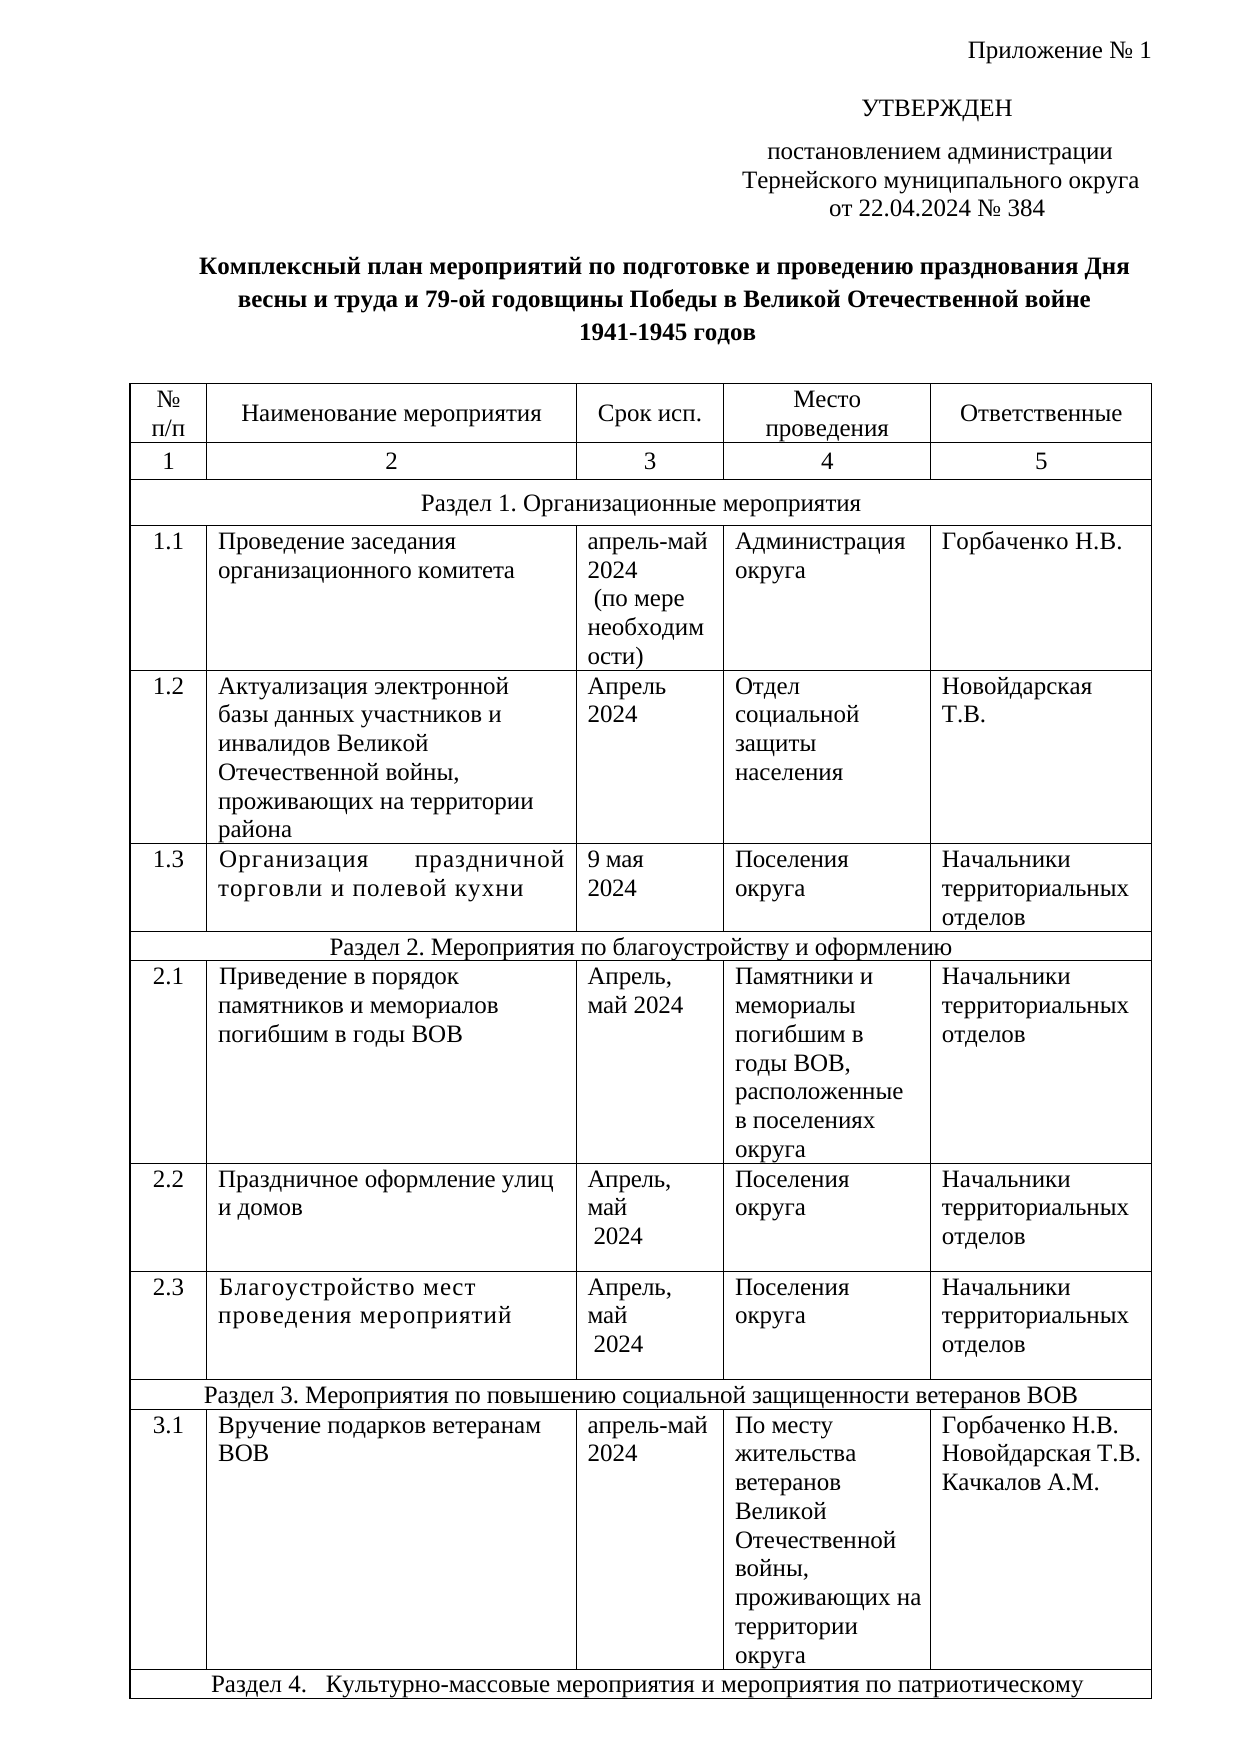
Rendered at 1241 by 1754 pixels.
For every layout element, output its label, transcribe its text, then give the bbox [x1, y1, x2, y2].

table_cell 2.2 [131, 1164, 206, 1271]
table_cell Праздничное оформление улиц и домов [207, 1164, 576, 1271]
table_cell Вручение подарков ветеранам ВОВ [207, 1410, 576, 1668]
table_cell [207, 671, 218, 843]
text Приложение № 1 [177, 35, 1152, 64]
table_cell Апрель, май 2024 [577, 1164, 723, 1271]
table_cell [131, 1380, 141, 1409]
table_header № п/п [131, 384, 206, 442]
table_cell Апрель, май 2024 [577, 1272, 723, 1379]
table_cell 3.1 [131, 1410, 206, 1668]
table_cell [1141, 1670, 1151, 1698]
table_cell 4 [724, 443, 930, 479]
table_header Ответственные [931, 384, 1151, 442]
table_cell 1.1 [131, 526, 206, 670]
table_cell Поселения округа [724, 1272, 930, 1379]
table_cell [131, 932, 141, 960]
table_cell Организация праздничной торговли и полевой кухни [207, 844, 576, 931]
table_header Место проведения [724, 384, 930, 442]
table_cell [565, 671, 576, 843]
table_cell Администрация округа [724, 526, 930, 670]
table_cell 2.1 [131, 961, 206, 1163]
table_header Наименование мероприятия [207, 384, 576, 442]
table_header УТВЕРЖДЕН постановлением администрации Тернейского муниципального округа от 22.04.2024 № 384 [723, 64, 1151, 222]
table_cell 2 [207, 443, 576, 479]
table_cell Горбаченко Н.В. [931, 526, 1151, 670]
table_cell Начальники территориальных отделов [931, 961, 1151, 1163]
table_cell 1 [131, 443, 206, 479]
table_cell Поселения округа [724, 1164, 930, 1271]
table_cell Поселения округа [724, 844, 930, 931]
table_cell Горбаченко Н.В. Новойдарская Т.В. Качкалов А.М. [931, 1410, 1151, 1668]
table_cell Проведение заседания организационного комитета [207, 526, 576, 670]
table_cell 3 [577, 443, 723, 479]
table_cell Апрель, май 2024 [577, 961, 723, 1163]
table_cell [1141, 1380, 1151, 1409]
table_cell Начальники территориальных отделов [931, 1272, 1151, 1379]
table_cell Начальники территориальных отделов [931, 1164, 1151, 1271]
table_cell Новойдарская Т.В. [931, 671, 1151, 843]
text 1941-1945 годов [177, 317, 1152, 346]
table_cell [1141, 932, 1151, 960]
table_header Срок исп. [577, 384, 723, 442]
table_cell Отдел социальной защиты населения [724, 671, 930, 843]
table_cell 5 [931, 443, 1151, 479]
table_cell 1.2 [131, 671, 206, 843]
table_cell Апрель 2024 [577, 671, 723, 843]
table_cell апрель-май 2024 [577, 1410, 723, 1668]
table_cell 9 мая 2024 [577, 844, 723, 931]
table_cell 2.3 [131, 1272, 206, 1379]
table_cell Раздел 1. Организационные мероприятия [131, 480, 1151, 525]
table_cell Благоустройство мест проведения мероприятий [207, 1272, 576, 1379]
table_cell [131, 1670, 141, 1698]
table_cell 1.3 [131, 844, 206, 931]
text Комплексный план мероприятий по подготовке и проведению празднования Дня весны и труда и 79-ой годовщины Победы в Великой Отечественной войне [177, 251, 1152, 313]
table_cell Приведение в порядок памятников и мемориалов погибшим в годы ВОВ [207, 961, 576, 1163]
